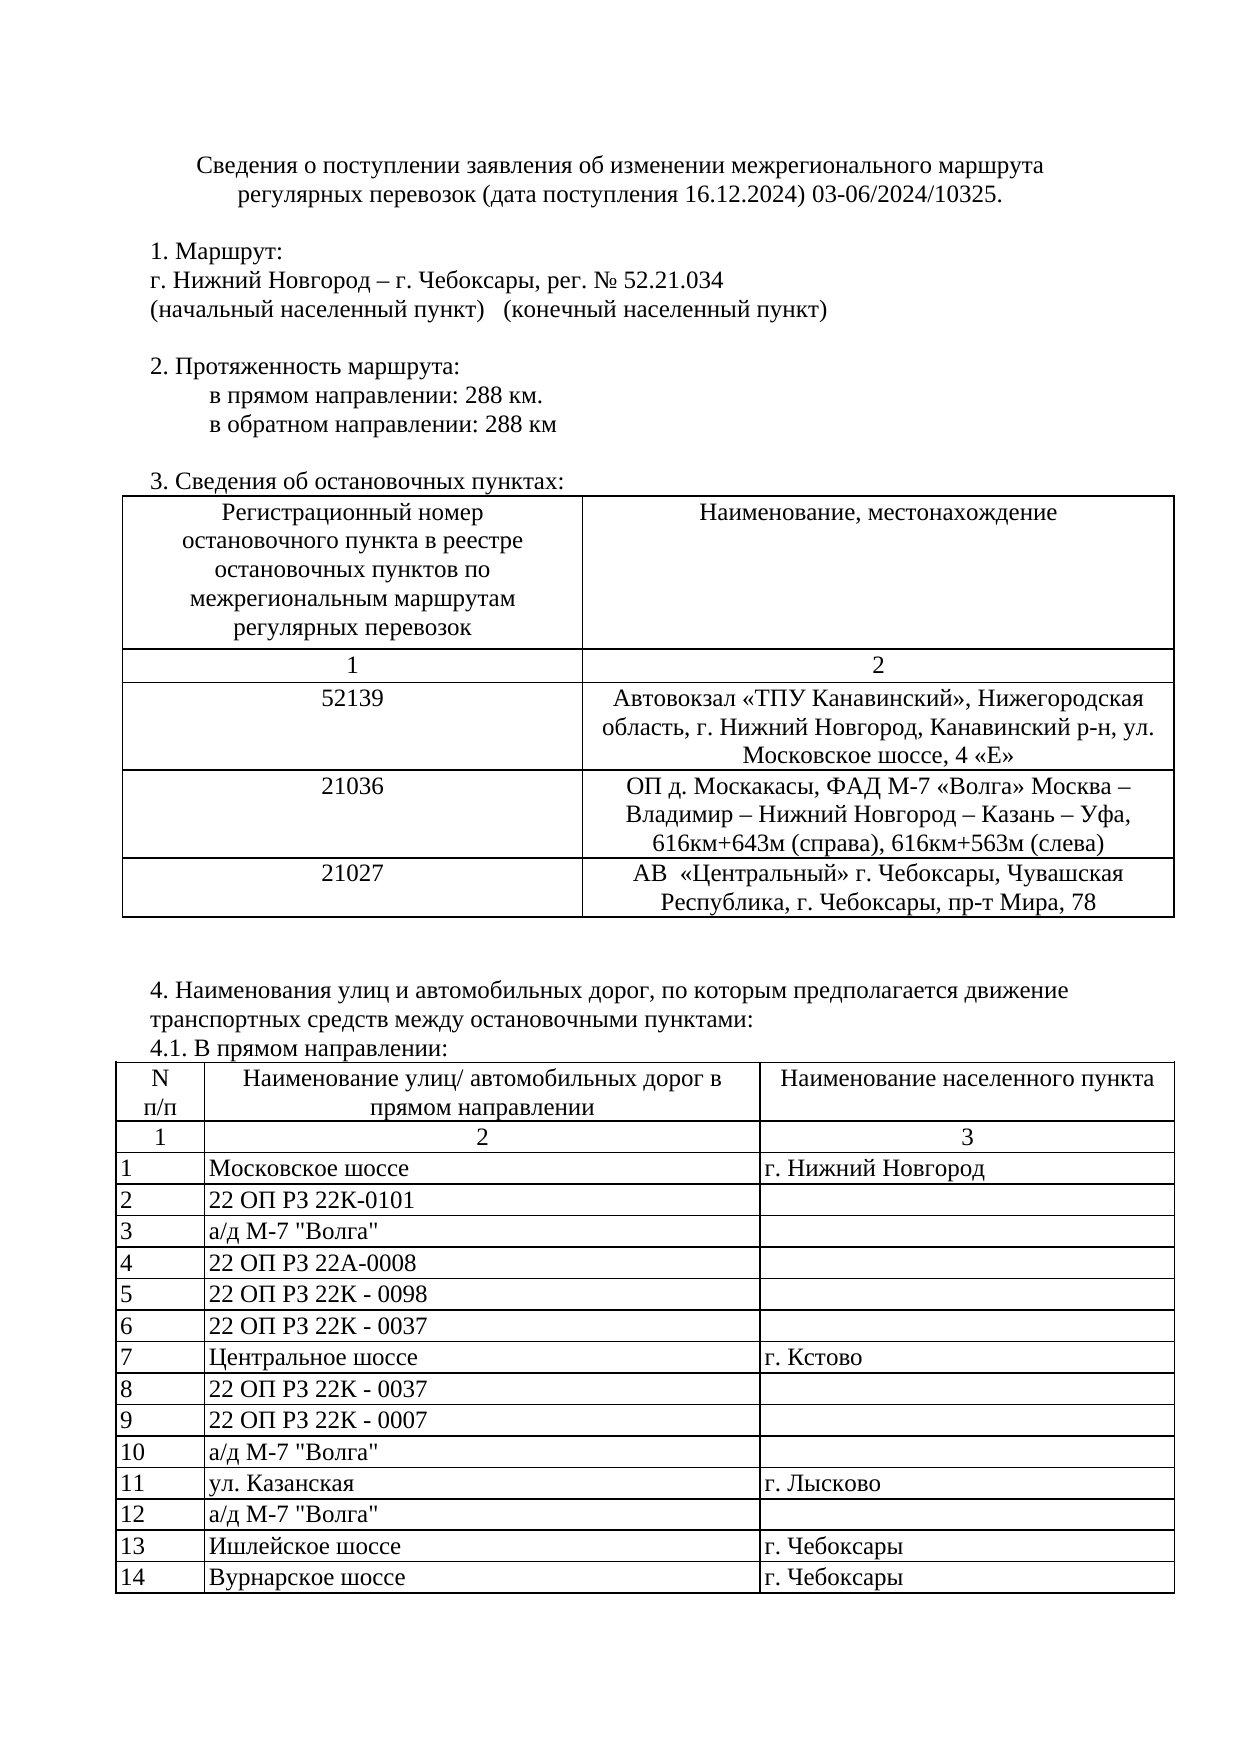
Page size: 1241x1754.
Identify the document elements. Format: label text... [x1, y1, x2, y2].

text 1. Маршрут: [150, 236, 1090, 265]
table_cell 12 [117, 1500, 204, 1529]
table_cell [761, 1311, 1174, 1341]
table_cell 9 [117, 1405, 204, 1435]
table_cell 21027 [123, 859, 582, 916]
table_cell Вурнарское шоссе [205, 1562, 759, 1592]
table_header Наименование улиц/ автомобильных дорог в прямом направлении [205, 1063, 759, 1120]
table_cell ОП д. Москакасы, ФАД М-7 «Волга» Москва – Владимир – Нижний Новгород – Казань – Уфа, 616км+643м (справа), 616км+563м (слева) [583, 771, 1173, 857]
table_cell а/д М-7 "Волга" [205, 1500, 759, 1529]
table_cell г. Нижний Новгород [761, 1153, 1174, 1183]
table_cell г. Чебоксары [761, 1562, 1174, 1592]
text (начальный населенный пункт) (конечный населенный пункт) [150, 294, 1090, 322]
table_header N п/п [117, 1063, 204, 1120]
table_header Наименование, местонахождение [583, 497, 1173, 648]
table_header Регистрационный номер остановочного пункта в реестре остановочных пунктов по межрегиональным маршрутам регулярных перевозок [123, 497, 582, 648]
table_cell 7 [117, 1342, 204, 1372]
table_cell 13 [117, 1531, 204, 1561]
text г. Нижний Новгород – г. Чебоксары, рег. № 52.21.034 [150, 265, 1090, 294]
table_cell ул. Казанская [205, 1468, 759, 1498]
table_cell г. Кстово [761, 1342, 1174, 1372]
table_cell 14 [117, 1562, 204, 1592]
text в обратном направлении: 288 км [150, 409, 1090, 437]
table_header Наименование населенного пункта [761, 1063, 1174, 1120]
table_cell г. Лысково [761, 1468, 1174, 1498]
table_cell Автовокзал «ТПУ Канавинский», Нижегородская область, г. Нижний Новгород, Канавинский р-н, ул. Московское шоссе, 4 «Е» [583, 683, 1173, 769]
table_cell [761, 1374, 1174, 1403]
table_cell 21036 [123, 771, 582, 857]
table_cell 1 [123, 650, 582, 681]
table_cell 22 ОП РЗ 22А-0008 [205, 1248, 759, 1278]
table_cell 3 [761, 1122, 1174, 1152]
table_cell 2 [583, 650, 1173, 681]
table_cell [761, 1248, 1174, 1278]
text в прямом направлении: 288 км. [150, 380, 1090, 409]
table_cell 22 ОП РЗ 22К - 0037 [205, 1311, 759, 1341]
table_cell 3 [117, 1216, 204, 1246]
table_cell 8 [117, 1374, 204, 1403]
table_cell [761, 1500, 1174, 1529]
table_cell а/д М-7 "Волга" [205, 1437, 759, 1466]
table_cell [761, 1185, 1174, 1215]
text 2. Протяженность маршрута: [150, 351, 1090, 380]
table_cell [761, 1279, 1174, 1309]
table_cell 22 ОП РЗ 22К - 0037 [205, 1374, 759, 1403]
table_cell АВ «Центральный» г. Чебоксары, Чувашская Республика, г. Чебоксары, пр-т Мира, 78 [583, 859, 1173, 916]
table_cell Центральное шоссе [205, 1342, 759, 1372]
text 3. Сведения об остановочных пунктах: [150, 466, 1090, 495]
table_cell 22 ОП РЗ 22К - 0007 [205, 1405, 759, 1435]
table_cell 1 [117, 1153, 204, 1183]
table_cell а/д М-7 "Волга" [205, 1216, 759, 1246]
table_cell 11 [117, 1468, 204, 1498]
table_cell Ишлейское шоссе [205, 1531, 759, 1561]
text 4. Наименования улиц и автомобильных дорог, по которым предполагается движение транспортных средств между остановочными пунктами: [150, 975, 1090, 1033]
table_cell 1 [117, 1122, 204, 1152]
table_cell 6 [117, 1311, 204, 1341]
table_cell Московское шоссе [205, 1153, 759, 1183]
table_cell 22 ОП РЗ 22К-0101 [205, 1185, 759, 1215]
text 4.1. В прямом направлении: [150, 1033, 1090, 1061]
text Сведения о поступлении заявления об изменении межрегионального маршрута регулярных перевозок (дата поступления 16.12.2024) 03-06/2024/10325. [150, 150, 1090, 207]
table_cell 10 [117, 1437, 204, 1466]
table_cell 5 [117, 1279, 204, 1309]
table_cell г. Чебоксары [761, 1531, 1174, 1561]
table_cell 52139 [123, 683, 582, 769]
table_cell 2 [205, 1122, 759, 1152]
table_cell [761, 1405, 1174, 1435]
table_cell 4 [117, 1248, 204, 1278]
table_cell [761, 1216, 1174, 1246]
table_cell 2 [117, 1185, 204, 1215]
table_cell 22 ОП РЗ 22К - 0098 [205, 1279, 759, 1309]
table_cell [761, 1437, 1174, 1466]
